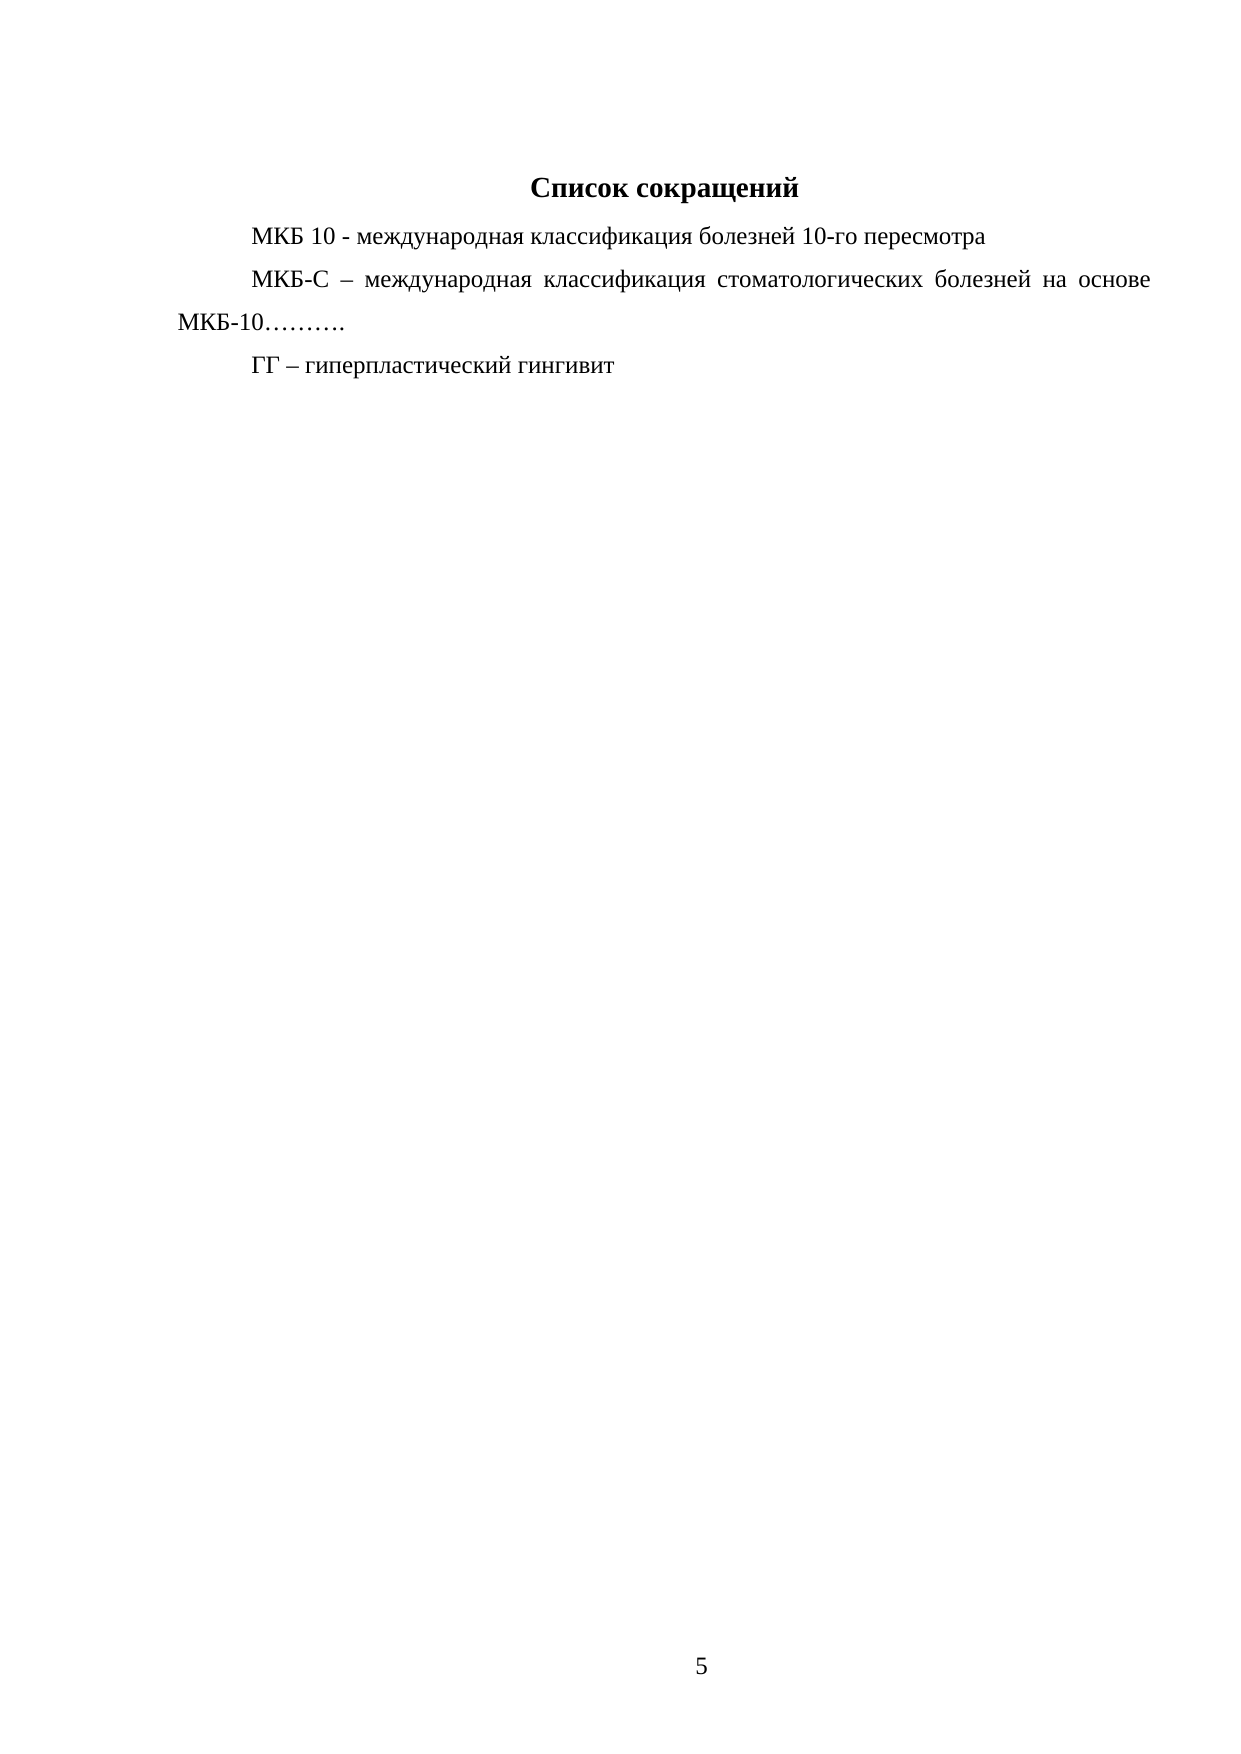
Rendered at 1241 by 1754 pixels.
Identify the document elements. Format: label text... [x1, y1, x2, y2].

text МКБ 10 - международная классификация болезней 10-го пересмотра [177, 221, 1152, 249]
text ГГ – гиперпластический гингивит [177, 350, 1152, 379]
text Список сокращений [177, 171, 1152, 204]
text МКБ-С – международная классификация стоматологических болезней на основе МКБ-10………. [177, 264, 1152, 336]
